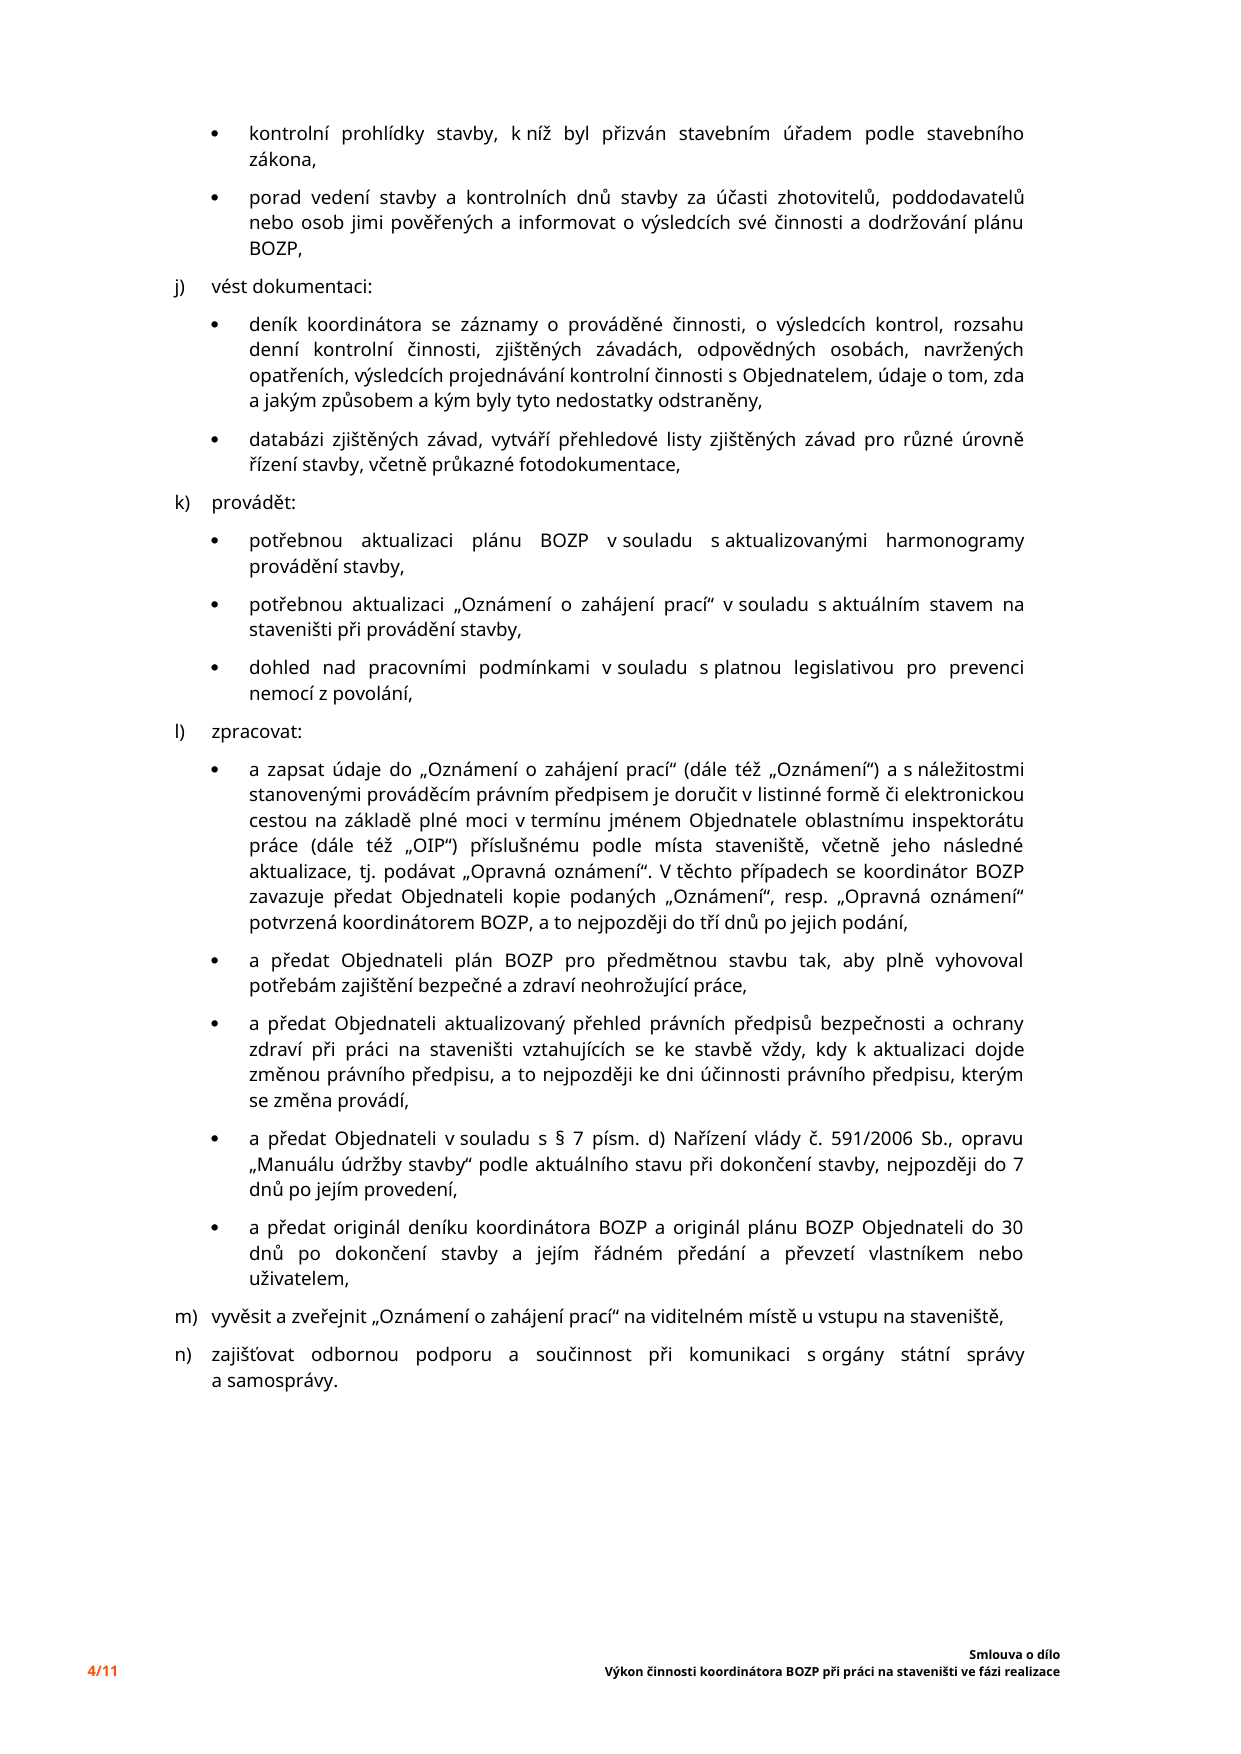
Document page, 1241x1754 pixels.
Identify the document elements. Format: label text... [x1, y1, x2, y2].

list deník koordinátora se záznamy o prováděné činnosti, o výsledcích kontrol, rozsahu denní kontrolní činnosti, zjištěných závadách, odpovědných osobách, navržených opatřeních, výsledcích projednávání kontrolní činnosti s Objednatelem, údaje o tom, zda a jakým způsobem a kým byly tyto nedostatky odstraněny, [211, 311, 1024, 413]
list vést dokumentaci: [174, 273, 1024, 299]
list a předat Objednateli v souladu s § 7 písm. d) Nařízení vlády č. 591/2006 Sb., opravu „Manuálu údržby stavby“ podle aktuálního stavu při dokončení stavby, nejpozději do 7 dnů po jejím provedení, [211, 1125, 1024, 1202]
list a zapsat údaje do „Oznámení o zahájení prací“ (dále též „Oznámení“) a s náležitostmi stanovenými prováděcím právním předpisem je doručit v listinné formě či elektronickou cestou na základě plné moci v termínu jménem Objednatele oblastnímu inspektorátu práce (dále též „OIP“) příslušnému podle místa staveniště, včetně jeho následné aktualizace, tj. podávat „Opravná oznámení“. V těchto případech se koordinátor BOZP zavazuje předat Objednateli kopie podaných „Oznámení“, resp. „Opravná oznámení“ potvrzená koordinátorem BOZP, a to nejpozději do tří dnů po jejich podání, [211, 756, 1024, 935]
list a předat Objednateli plán BOZP pro předmětnou stavbu tak, aby plně vyhovoval potřebám zajištění bezpečné a zdraví neohrožující práce, [211, 947, 1024, 998]
list porad vedení stavby a kontrolních dnů stavby za účasti zhotovitelů, poddodavatelů nebo osob jimi pověřených a informovat o výsledcích své činnosti a dodržování plánu BOZP, [211, 184, 1024, 261]
list potřebnou aktualizaci „Oznámení o zahájení prací“ v souladu s aktuálním stavem na staveništi při provádění stavby, [211, 591, 1024, 642]
list zpracovat: [174, 718, 1024, 743]
list databázi zjištěných závad, vytváří přehledové listy zjištěných závad pro různé úrovně řízení stavby, včetně průkazné fotodokumentace, [211, 426, 1024, 477]
list kontrolní prohlídky stavby, k níž byl přizván stavebním úřadem podle stavebního zákona, [211, 121, 1024, 172]
list dohled nad pracovními podmínkami v souladu s platnou legislativou pro prevenci nemocí z povolání, [211, 654, 1024, 706]
list provádět: [174, 489, 1024, 515]
list a předat originál deníku koordinátora BOZP a originál plánu BOZP Objednateli do 30 dnů po dokončení stavby a jejím řádném předání a převzetí vlastníkem nebo uživatelem, [211, 1214, 1024, 1291]
list zajišťovat odbornou podporu a součinnost při komunikaci s orgány státní správy a samosprávy. [174, 1341, 1024, 1392]
list a předat Objednateli aktualizovaný přehled právních předpisů bezpečnosti a ochrany zdraví při práci na staveništi vztahujících se ke stavbě vždy, kdy k aktualizaci dojde změnou právního předpisu, a to nejpozději ke dni účinnosti právního předpisu, kterým se změna provádí, [211, 1011, 1024, 1113]
list potřebnou aktualizaci plánu BOZP v souladu s aktualizovanými harmonogramy provádění stavby, [211, 527, 1024, 578]
list vyvěsit a zveřejnit „Oznámení o zahájení prací“ na viditelném místě u vstupu na staveniště, [174, 1303, 1024, 1329]
